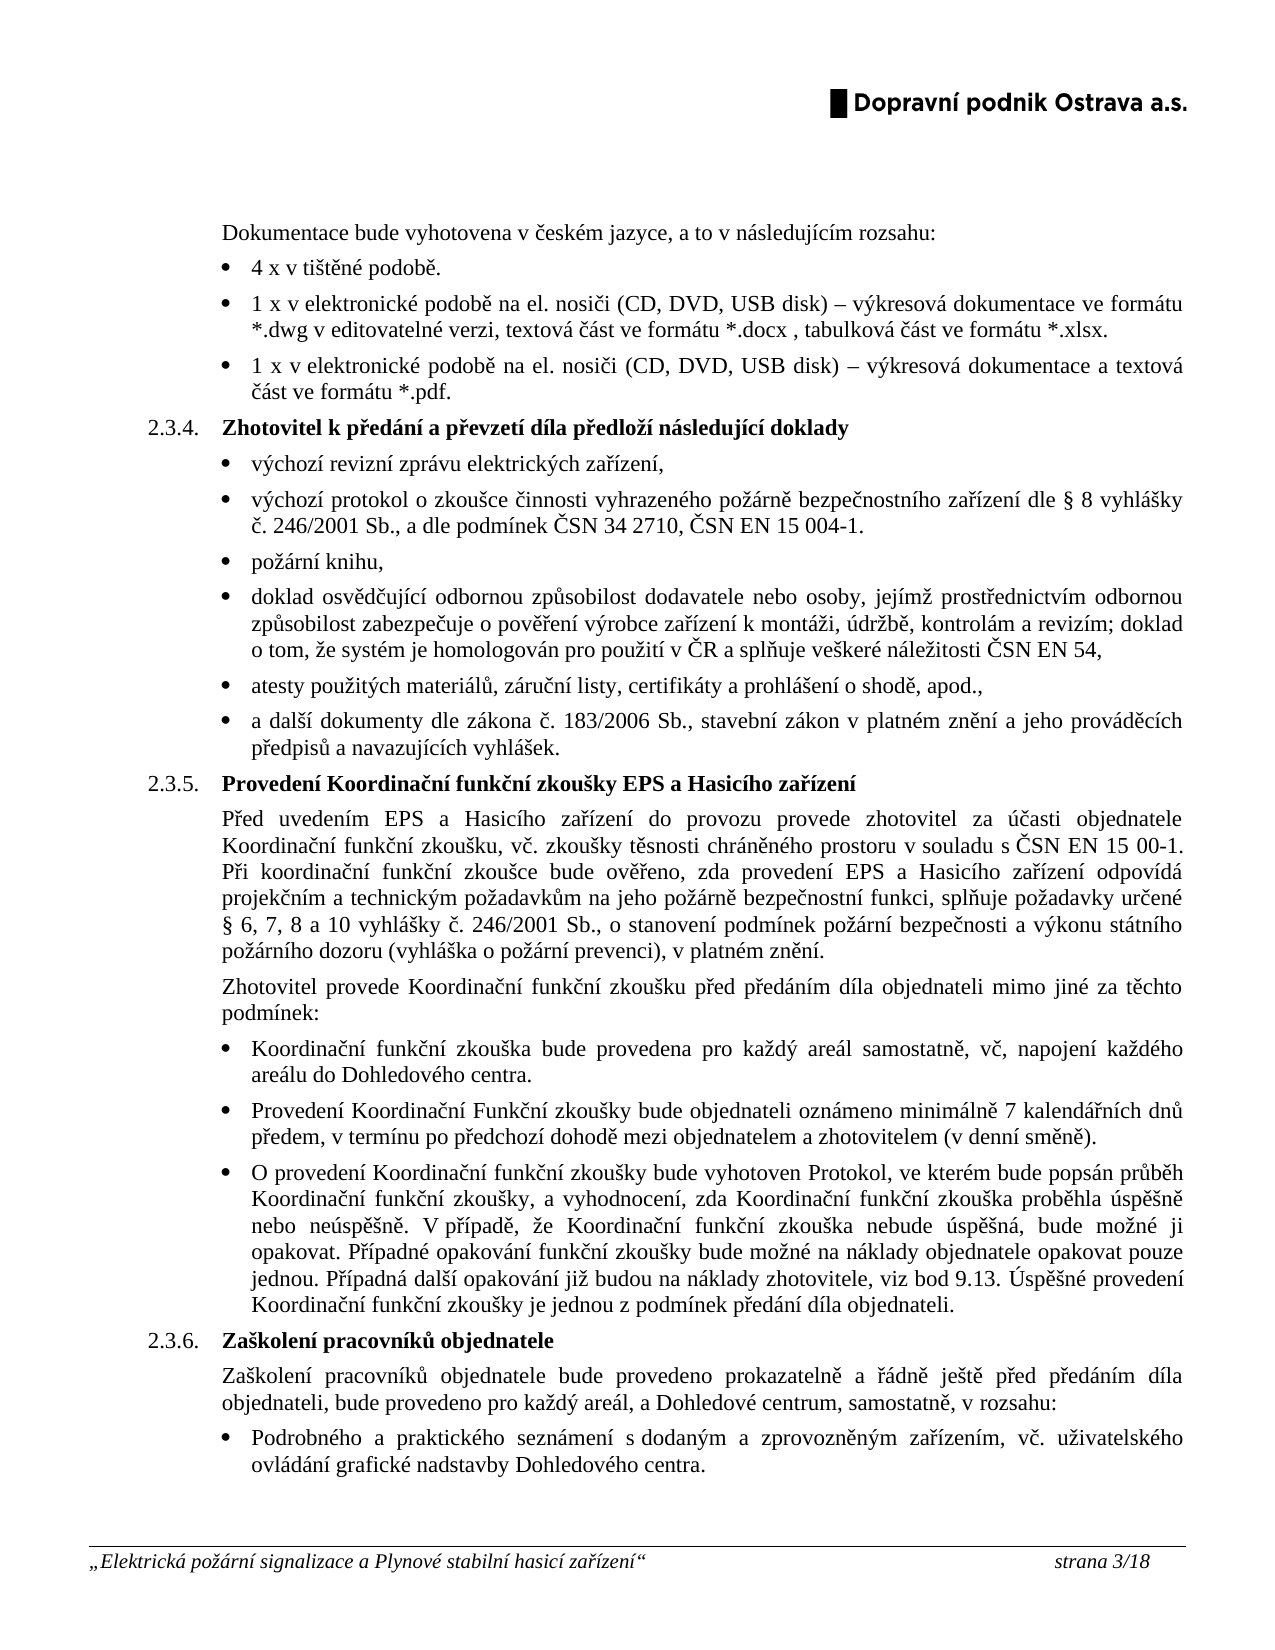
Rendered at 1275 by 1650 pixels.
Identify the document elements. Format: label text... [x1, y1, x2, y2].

list požární knihu, [222, 548, 1184, 574]
list Podrobného a praktického seznámení s dodaným a zprovozněným zařízením, vč. uživatelského ovládání grafické nadstavby Dohledového centra. [222, 1424, 1184, 1477]
list Koordinační funkční zkouška bude provedena pro každý areál samostatně, vč, napojení každého areálu do Dohledového centra. [222, 1035, 1184, 1088]
list Provedení Koordinační funkční zkoušky EPS a Hasicího zařízení [148, 770, 1184, 796]
text Zhotovitel provede Koordinační funkční zkoušku před předáním díla objednateli mimo jiné za těchto podmínek: [222, 973, 1184, 1026]
list O provedení Koordinační funkční zkoušky bude vyhotoven Protokol, ve kterém bude popsán průběh Koordinační funkční zkoušky, a vyhodnocení, zda Koordinační funkční zkouška proběhla úspěšně nebo neúspěšně. V případě, že Koordinační funkční zkouška nebude úspěšná, bude možné ji opakovat. Případné opakování funkční zkoušky bude možné na náklady objednatele opakovat pouze jednou. Případná další opakování již budou na náklady zhotovitele, viz bod 9.13. Úspěšné provedení Koordinační funkční zkoušky je jednou z podmínek předání díla objednateli. [222, 1159, 1184, 1317]
list Zaškolení pracovníků objednatele [148, 1327, 1184, 1353]
list 4 x v tištěné podobě. [222, 254, 1184, 281]
list výchozí protokol o zkoušce činnosti vyhrazeného požárně bezpečnostního zařízení dle § 8 vyhlášky č. 246/2001 Sb., a dle podmínek ČSN 34 2710, ČSN EN 15 004-1. [222, 486, 1184, 538]
list a další dokumenty dle zákona č. 183/2006 Sb., stavební zákon v platném znění a jeho prováděcích předpisů a navazujících vyhlášek. [222, 708, 1184, 760]
list Zhotovitel k předání a převzetí díla předloží následující doklady [148, 414, 1184, 441]
list Provedení Koordinační Funkční zkoušky bude objednateli oznámeno minimálně 7 kalendářních dnů předem, v termínu po předchozí dohodě mezi objednatelem a zhotovitelem (v denní směně). [222, 1097, 1184, 1150]
list 1 x v elektronické podobě na el. nosiči (CD, DVD, USB disk) – výkresová dokumentace a textová část ve formátu *.pdf. [222, 352, 1184, 405]
list 1 x v elektronické podobě na el. nosiči (CD, DVD, USB disk) – výkresová dokumentace ve formátu *.dwg v editovatelné verzi, textová část ve formátu *.docx , tabulková část ve formátu *.xlsx. [222, 290, 1184, 343]
text Zaškolení pracovníků objednatele bude provedeno prokazatelně a řádně ještě před předáním díla objednateli, bude provedeno pro každý areál, a Dohledové centrum, samostatně, v rozsahu: [222, 1362, 1184, 1415]
text Dokumentace bude vyhotovena v českém jazyce, a to v následujícím rozsahu: [222, 218, 1184, 245]
list výchozí revizní zprávu elektrických zařízení, [222, 450, 1184, 476]
text Před uvedením EPS a Hasicího zařízení do provozu provede zhotovitel za účasti objednatele Koordinační funkční zkoušku, vč. zkoušky těsnosti chráněného prostoru v souladu s ČSN EN 15 00-1. Při koordinační funkční zkoušce bude ověřeno, zda provedení EPS a Hasicího zařízení odpovídá projekčním a technickým požadavkům na jeho požárně bezpečnostní funkci, splňuje požadavky určené § 6, 7, 8 a 10 vyhlášky č. 246/2001 Sb., o stanovení podmínek požární bezpečnosti a výkonu státního požárního dozoru (vyhláška o požární prevenci), v platném znění. [222, 805, 1184, 963]
list atesty použitých materiálů, záruční listy, certifikáty a prohlášení o shodě, apod., [222, 672, 1184, 698]
list doklad osvědčující odbornou způsobilost dodavatele nebo osoby, jejímž prostřednictvím odbornou způsobilost zabezpečuje o pověření výrobce zařízení k montáži, údržbě, kontrolám a revizím; doklad o tom, že systém je homologován pro použití v ČR a splňuje veškeré náležitosti ČSN EN 54, [222, 583, 1184, 662]
picture [830, 89, 1187, 118]
